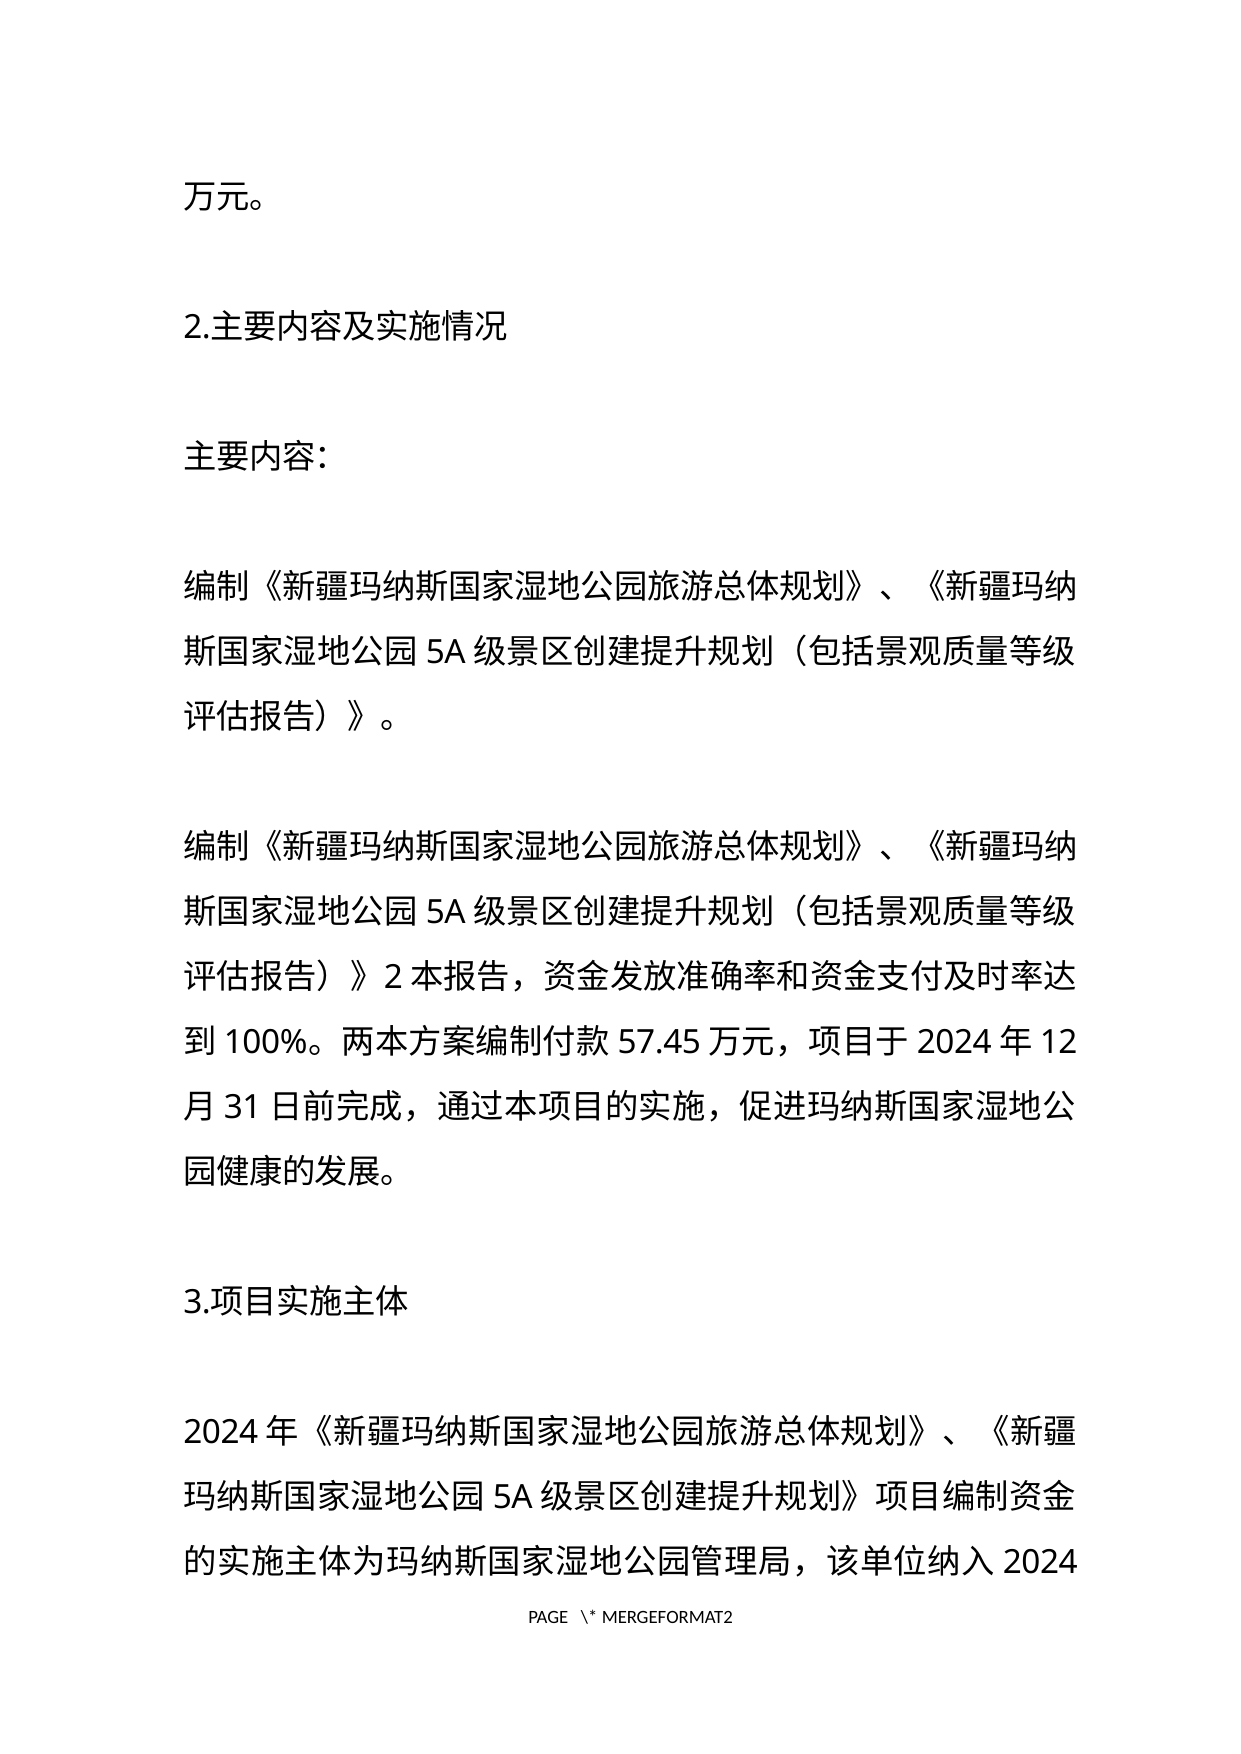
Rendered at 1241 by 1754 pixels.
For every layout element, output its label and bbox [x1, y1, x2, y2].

text [183, 162, 1078, 1592]
